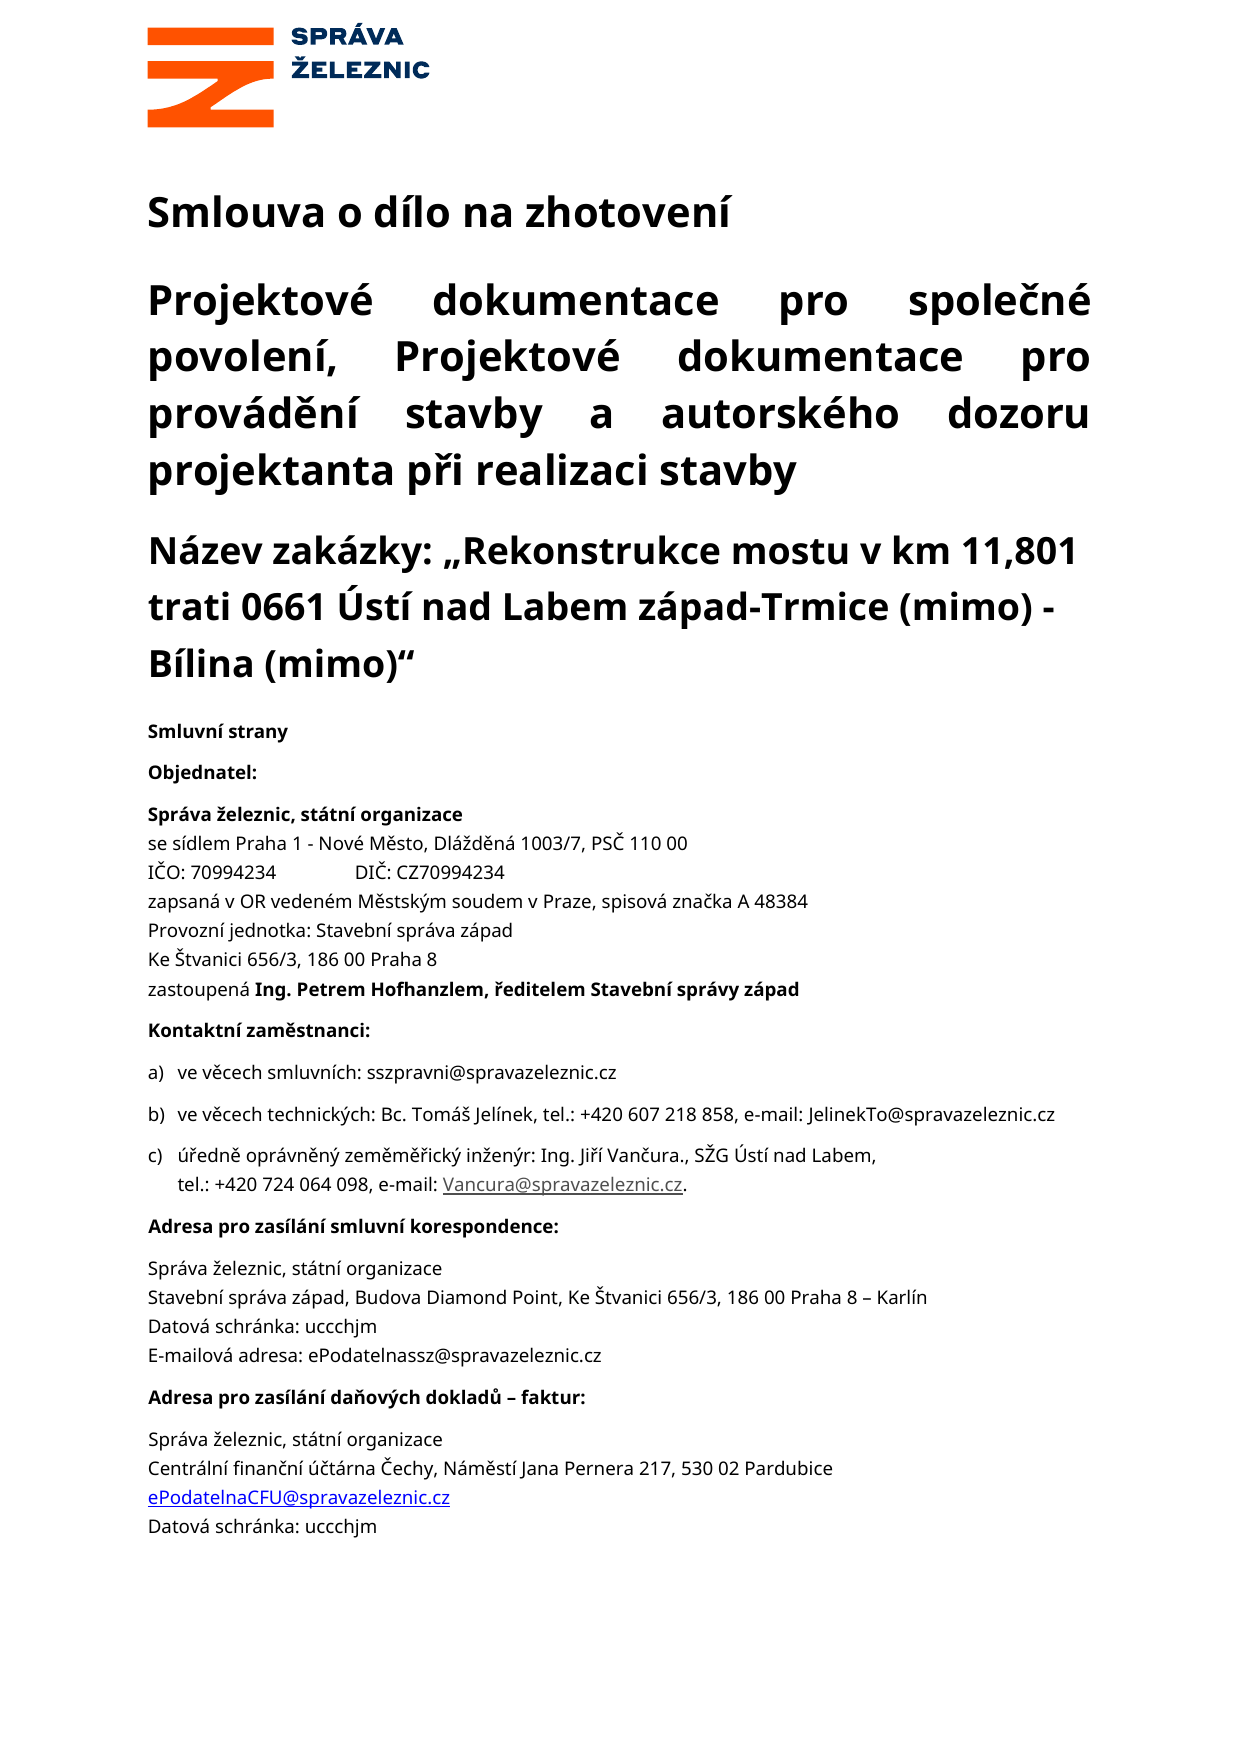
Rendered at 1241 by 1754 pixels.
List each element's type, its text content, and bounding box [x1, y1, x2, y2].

text Adresa pro zasílání smluvní korespondence: [148, 1210, 1092, 1239]
text Provozní jednotka: Stavební správa západ [148, 914, 1092, 943]
text Název zakázky: [148, 524, 1092, 688]
text IČO: 70994234 DIČ: CZ70994234 [148, 856, 1092, 885]
text ePodatelnaCFU@spravazeleznic.cz [148, 1481, 1092, 1510]
text E-mailová adresa: ePodatelnassz@spravazeleznic.cz [148, 1339, 1092, 1368]
text Datová schránka: uccchjm [148, 1510, 1092, 1539]
subtitle Smluvní strany [148, 718, 1092, 743]
list ve věcech technických: Bc. Tomáš Jelínek, tel.: +420 607 218 858, e-mail: JelinekTo@spravazeleznic.cz [148, 1098, 1092, 1127]
text zastoupená Ing. Petrem Hofhanzlem, ředitelem Stavební správy západ [148, 973, 1092, 1002]
text zapsaná v OR vedeném Městským soudem v Praze, spisová značka A 48384 [148, 885, 1092, 914]
text Smlouva o dílo na zhotovení [148, 183, 1092, 240]
text Datová schránka: uccchjm [148, 1310, 1092, 1339]
text se sídlem Praha 1 - Nové Město, Dlážděná 1003/7, PSČ 110 00 [148, 827, 1092, 856]
text Kontaktní zaměstnanci: [148, 1014, 1092, 1043]
list ve věcech smluvních: sszpravni@spravazeleznic.cz [148, 1056, 1092, 1085]
text Ke Štvanici 656/3, 186 00 Praha 8 [148, 943, 1092, 973]
text Centrální finanční účtárna Čechy, Náměstí Jana Pernera 217, 530 02 Pardubice [148, 1452, 1092, 1481]
title Projektové dokumentace pro společné povolení, Projektové dokumentace pro provádění stavby a autorského dozoru projektanta při realizaci stavby [148, 271, 1092, 498]
list úředně oprávněný zeměměřický inženýr: Ing. Jiří Vančura., SŽG Ústí nad Labem, tel.: +420 724 064 098, e-mail: Vancura@spravazeleznic.cz. [148, 1139, 1092, 1198]
text Správa železnic, státní organizace [148, 1423, 1092, 1452]
text Adresa pro zasílání daňových dokladů – faktur: [148, 1381, 1092, 1410]
text Objednatel: [148, 756, 1092, 785]
text Správa železnic, státní organizace [148, 1252, 1092, 1281]
text Stavební správa západ, Budova Diamond Point, Ke Štvanici 656/3, 186 00 Praha 8 – Karlín [148, 1281, 1092, 1310]
text Správa železnic, státní organizace [148, 798, 1092, 827]
